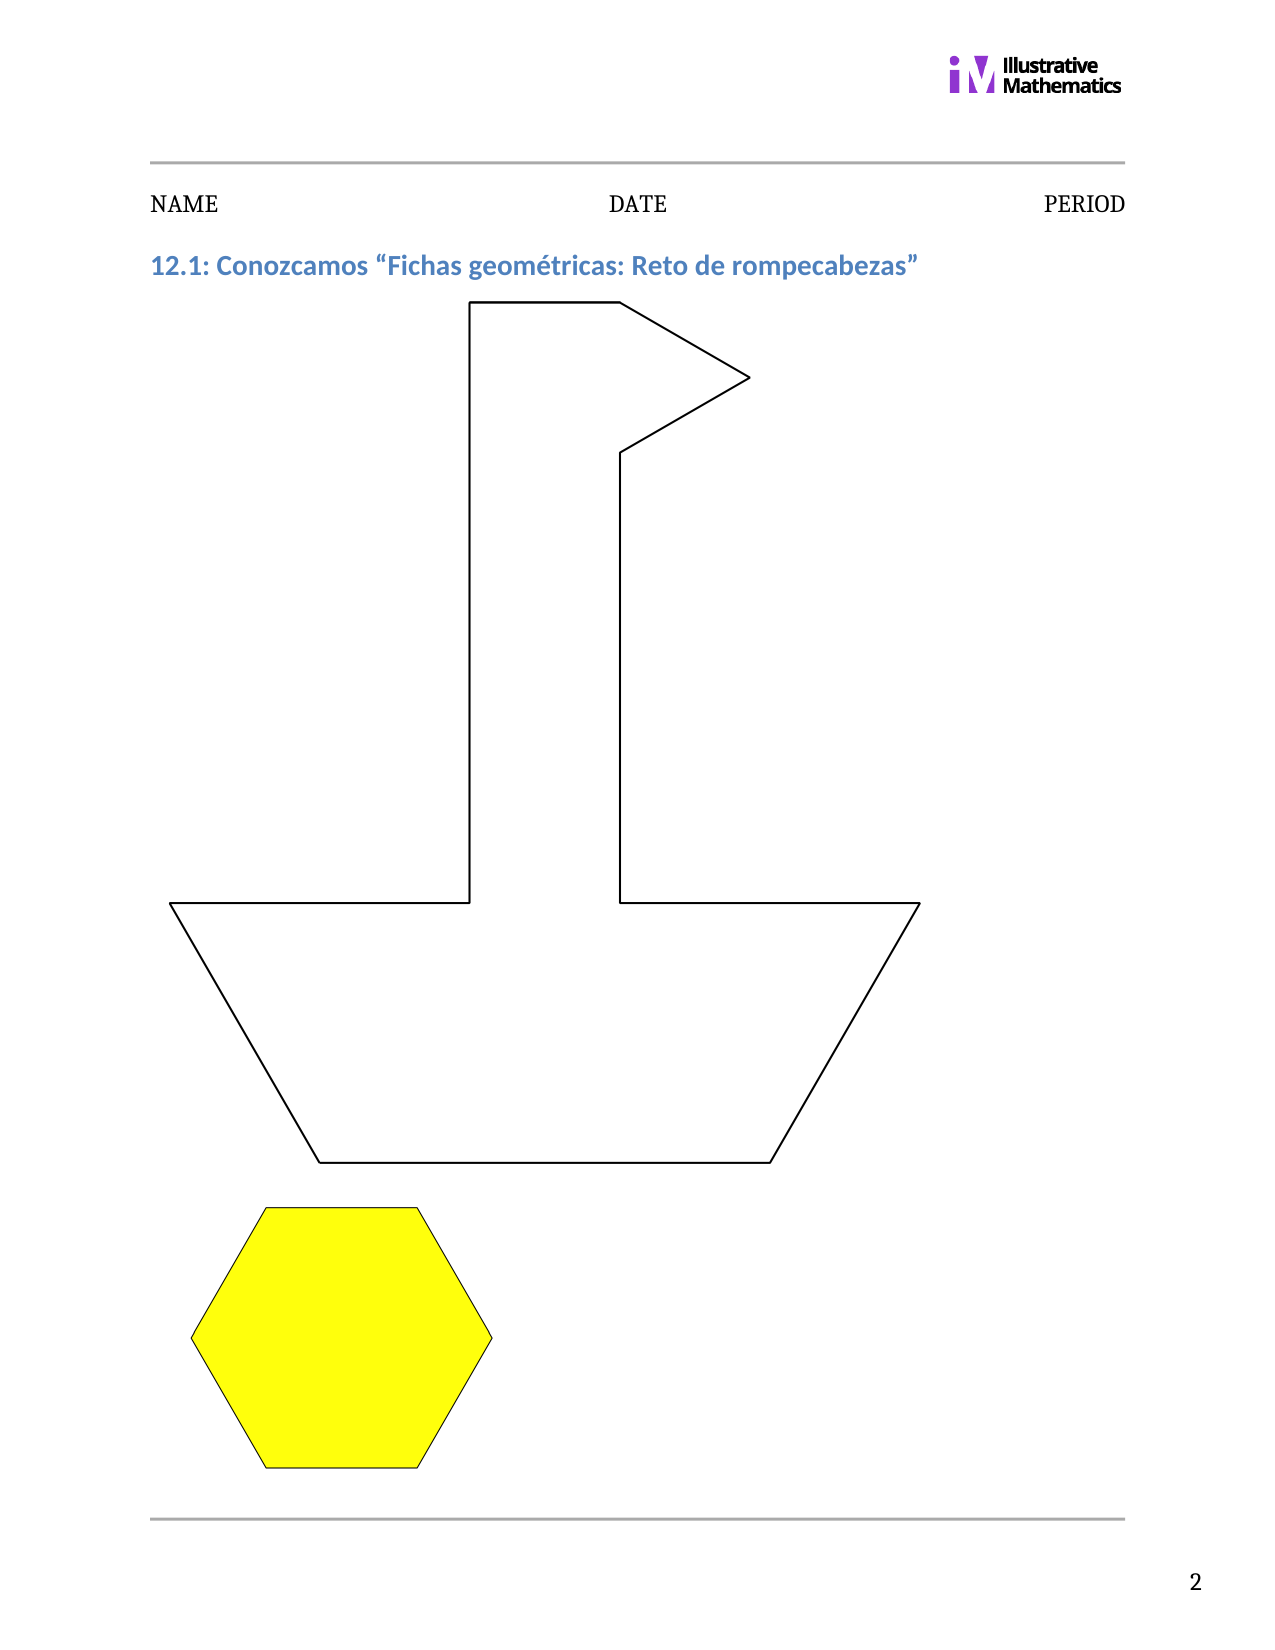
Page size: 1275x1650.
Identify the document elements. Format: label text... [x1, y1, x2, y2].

picture [168, 1182, 510, 1483]
subtitle 12.1: Conozcamos “Fichas geométricas: Reto de rompecabezas” [150, 247, 1125, 283]
picture [949, 55, 1121, 93]
picture [168, 301, 921, 1164]
